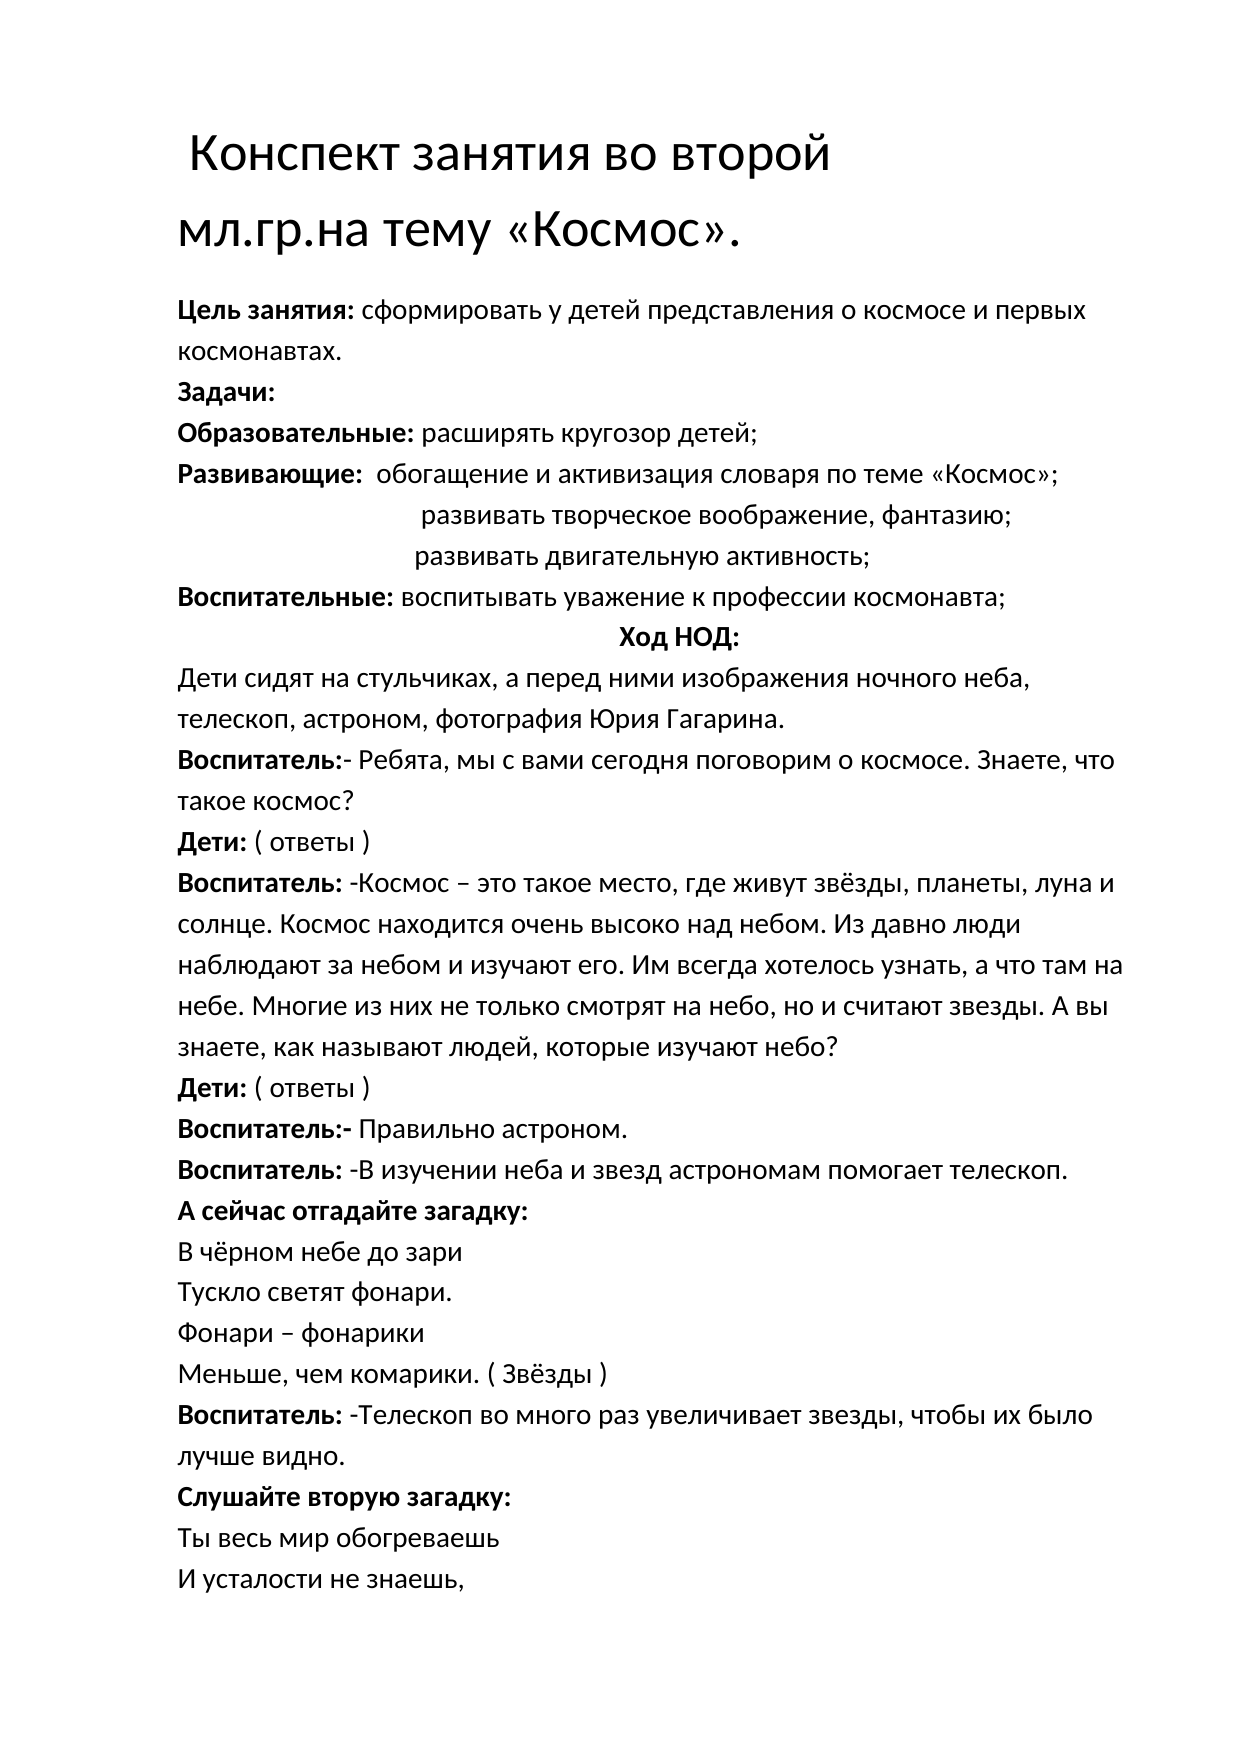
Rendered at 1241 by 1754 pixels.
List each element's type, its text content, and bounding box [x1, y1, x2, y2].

text А сейчас отгадайте загадку: [177, 1192, 1152, 1227]
text Дети сидят на стульчиках, а перед ними изображения ночного неба, телескоп, астроном, фотография Юрия Гагарина. [177, 659, 1152, 736]
text Меньше, чем комарики. ( Звёзды ) [177, 1355, 1152, 1391]
text Фонари – фонарики [177, 1314, 1152, 1350]
text Воспитательные: воспитывать уважение к профессии космонавта; [177, 578, 1152, 613]
text Конспект занятия во второй мл.гр.на тему «Космос». [177, 118, 1152, 260]
text И усталости не знаешь, [177, 1560, 1152, 1596]
text Развивающие: обогащение и активизация словаря по теме «Космос»; [177, 455, 1152, 490]
text Воспитатель: -Космос – это такое место, где живут звёзды, планеты, луна и солнце. Космос находится очень высоко над небом. Из давно люди наблюдают за небом и изучают его. Им всегда хотелось узнать, а что там на небе. Многие из них не только смотрят на небо, но и считают звезды. А вы знаете, как называют людей, которые изучают небо? [177, 864, 1152, 1063]
text Воспитатель: -Телескоп во много раз увеличивает звезды, чтобы их было лучше видно. [177, 1396, 1152, 1473]
text развивать творческое воображение, фантазию; [177, 496, 1152, 531]
text Воспитатель:- Ребята, мы с вами сегодня поговорим о космосе. Знаете, что такое космос? [177, 741, 1152, 818]
text Воспитатель:- Правильно астроном. [177, 1110, 1152, 1145]
text Слушайте вторую загадку: [177, 1478, 1152, 1514]
text Воспитатель: -В изучении неба и звезд астрономам помогает телескоп. [177, 1151, 1152, 1186]
text Ход НОД: [177, 618, 1152, 654]
text Задачи: [177, 373, 1152, 408]
text Дети: ( ответы ) [177, 1069, 1152, 1104]
text Дети: ( ответы ) [177, 823, 1152, 859]
text Ты весь мир обогреваешь [177, 1519, 1152, 1555]
text Образовательные: расширять кругозор детей; [177, 414, 1152, 449]
text Тускло светят фонари. [177, 1273, 1152, 1309]
text Цель занятия: сформировать у детей представления о космосе и первых космонавтах. [177, 291, 1152, 368]
text В чёрном небе до зари [177, 1233, 1152, 1268]
text развивать двигательную активность; [177, 537, 1152, 572]
